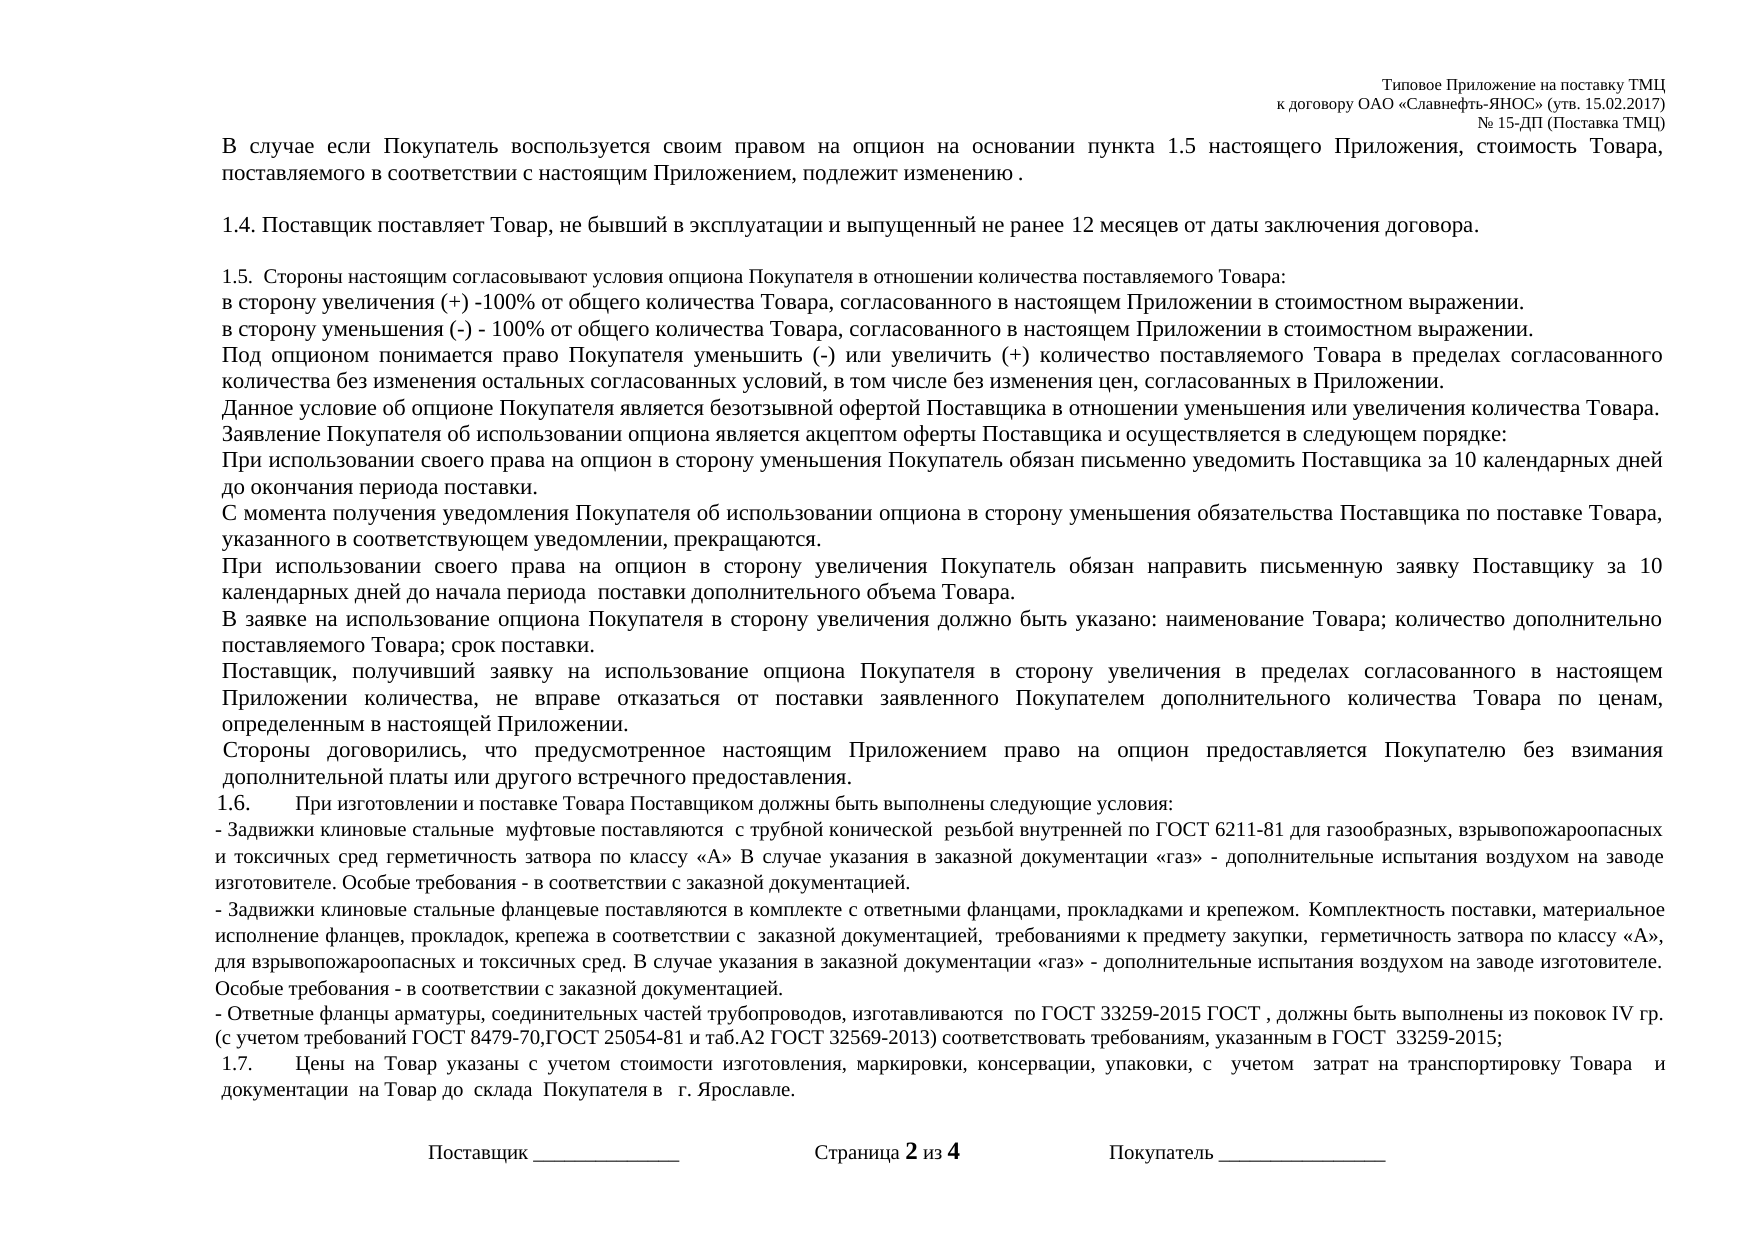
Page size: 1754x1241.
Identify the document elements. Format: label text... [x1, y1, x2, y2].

text 1.4. Поставщик поставляет Товар, не бывший в эксплуатации и выпущенный не ранее . [222, 212, 1665, 238]
